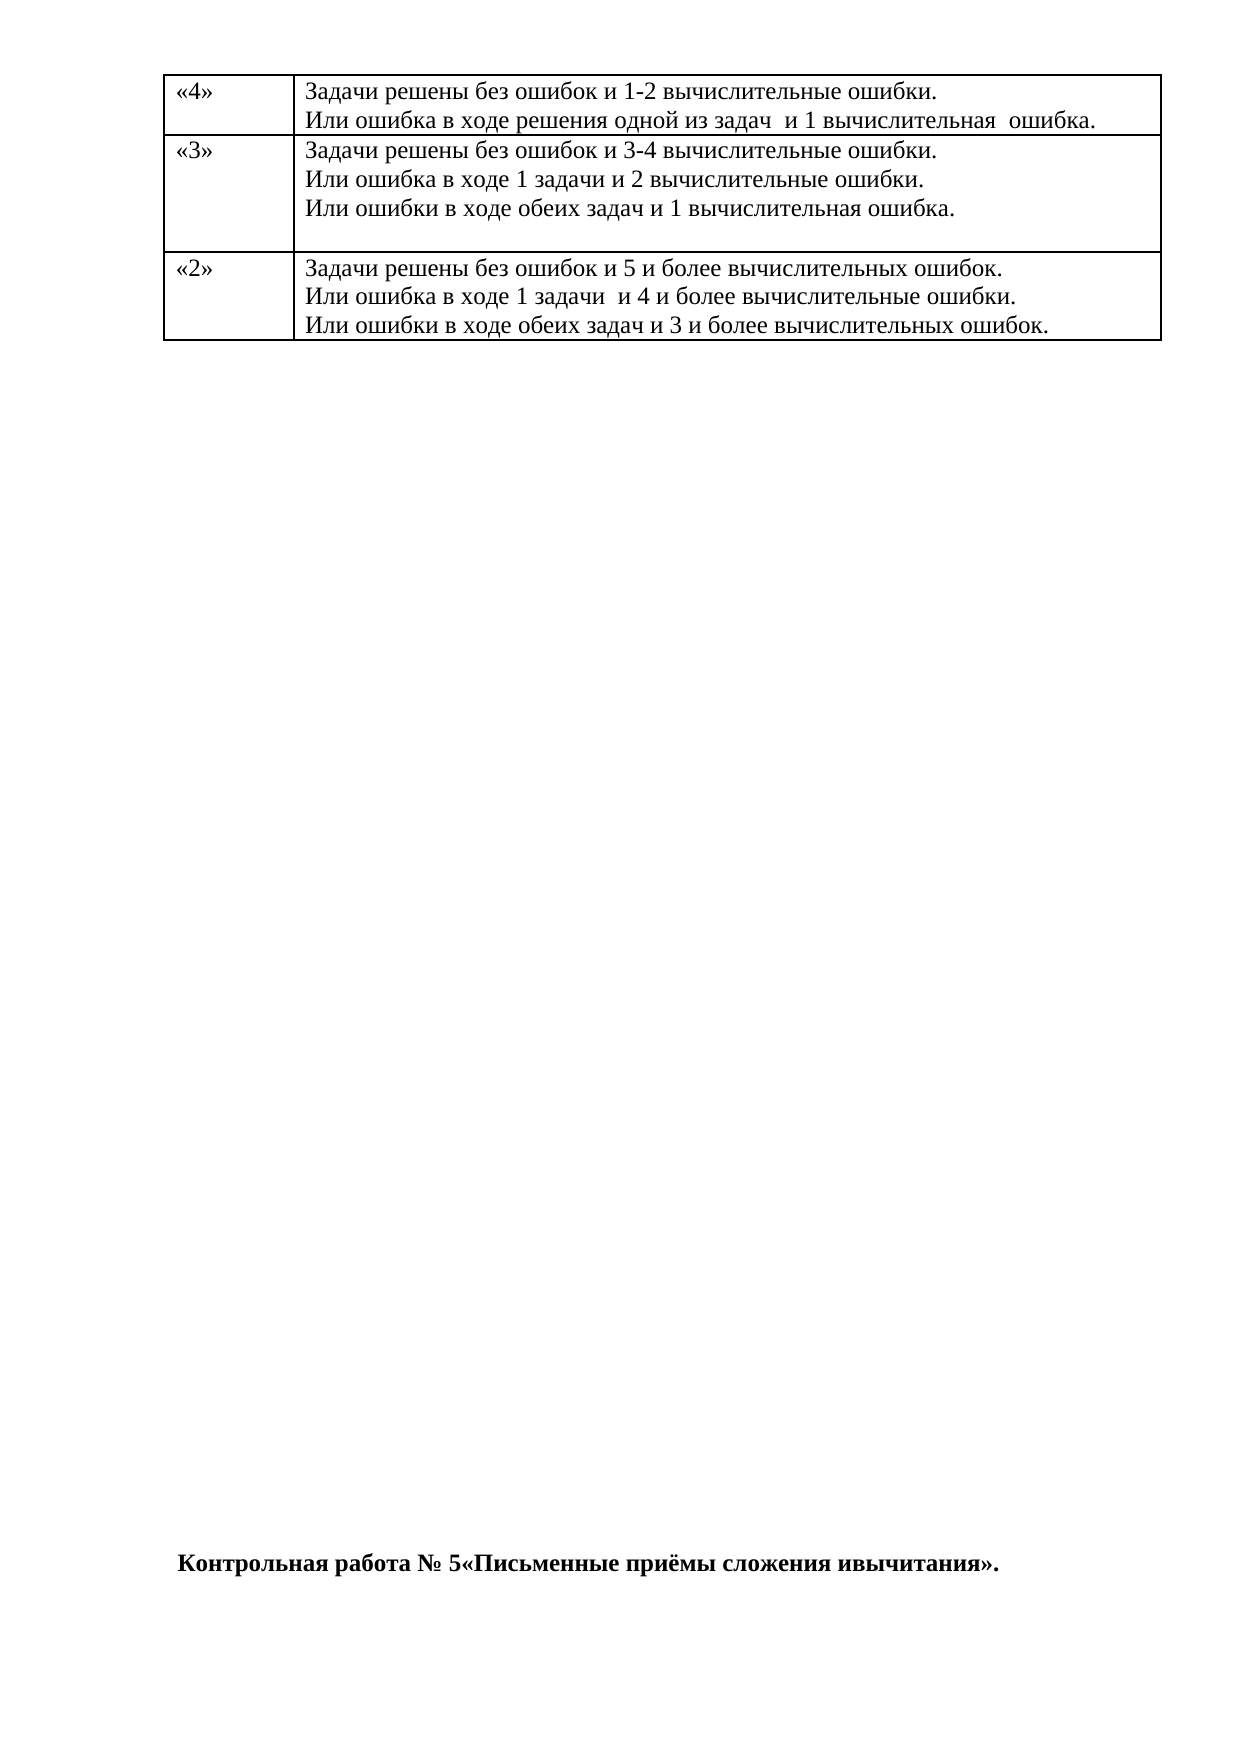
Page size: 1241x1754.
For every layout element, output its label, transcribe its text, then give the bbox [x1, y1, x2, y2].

table_cell «2» [165, 253, 293, 339]
text Контрольная работа № 5«Письменные приёмы сложения ивычитания». [177, 1548, 1167, 1577]
table_cell «4» [165, 76, 293, 133]
table_cell Задачи решены без ошибок и 3-4 вычислительные ошибки. Или ошибка в ходе 1 задачи и 2 вычислительные ошибки. Или ошибки в ходе обеих задач и 1 вычислительная ошибка. [295, 136, 1160, 251]
table_cell «3» [165, 136, 293, 251]
table_cell Задачи решены без ошибок и 1-2 вычислительные ошибки. Или ошибка в ходе решения одной из задач и 1 вычислительная ошибка. [295, 76, 1160, 133]
table_cell Задачи решены без ошибок и 5 и более вычислительных ошибок. Или ошибка в ходе 1 задачи и 4 и более вычислительные ошибки. Или ошибки в ходе обеих задач и 3 и более вычислительных ошибок. [295, 253, 1160, 339]
